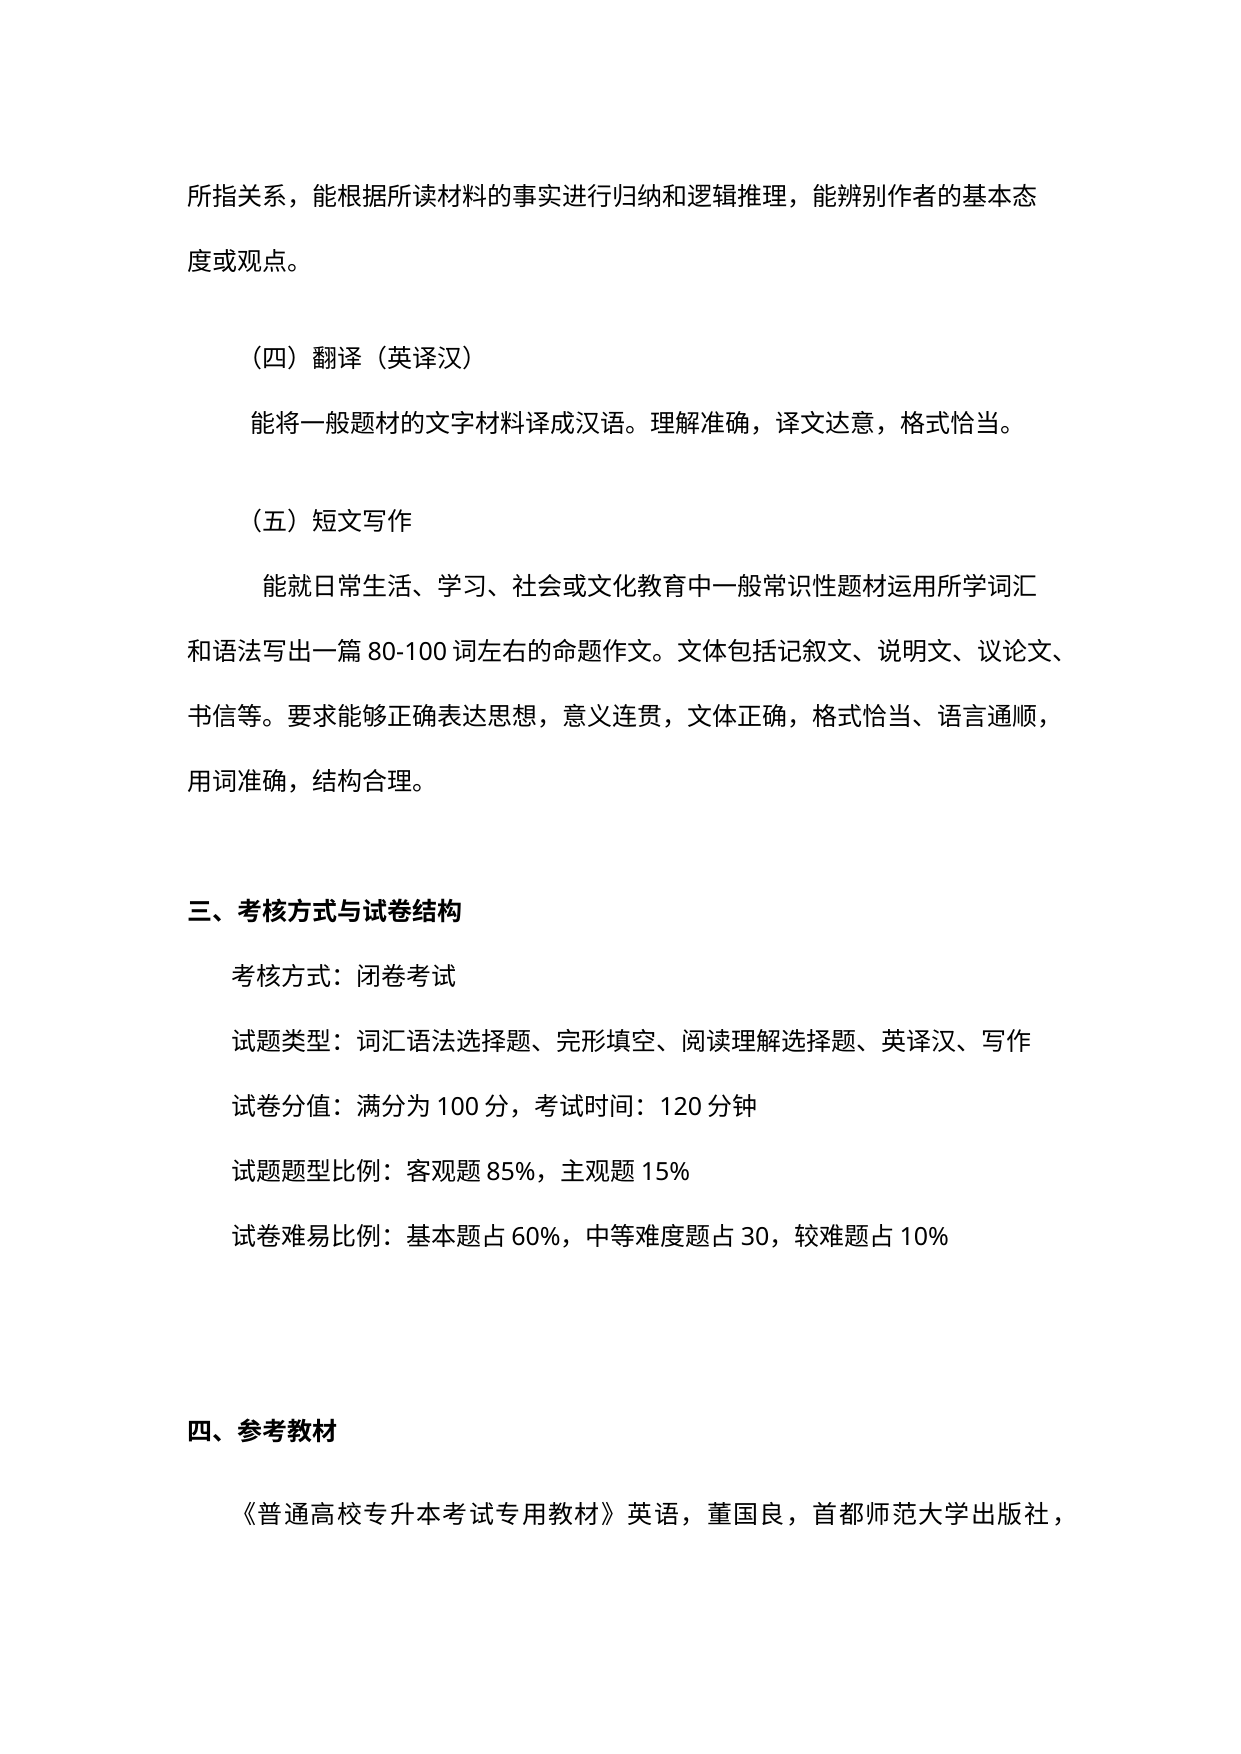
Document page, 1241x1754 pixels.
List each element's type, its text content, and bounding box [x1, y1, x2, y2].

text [187, 1480, 1053, 1545]
text 能将一般题材的文字材料译成汉语。理解准确，译文达意，格式恰当。 [187, 389, 1053, 454]
text 能就日常生活、学习、社会或文化教育中一般常识性题材运用所学词汇和语法写出一篇80-100词左右的命题作文。文体包括记叙文、说明文、议论文、书信等。要求能够正确表达思想，意义连贯，文体正确，格式恰当、语言通顺，用词准确，结构合理。 [187, 552, 1053, 812]
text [187, 162, 1053, 292]
text 四、参考教材 [187, 1397, 1053, 1462]
text （四）翻译（英译汉） [187, 324, 1053, 389]
list 三、考核方式与试卷结构 [187, 877, 1053, 942]
text 试卷分值：满分为100分，考试时间：120分钟 [187, 1072, 1053, 1137]
text （五）短文写作 [187, 487, 1053, 552]
list 试题类型：词汇语法选择题、完形填空、阅读理解选择题、英译汉、写作 [231, 1007, 1053, 1072]
text 试题题型比例：客观题85%，主观题15% [187, 1137, 1053, 1202]
text 试卷难易比例：基本题占60%，中等难度题占30，较难题占10% [187, 1202, 1053, 1267]
list 考核方式：闭卷考试 [231, 942, 1053, 1007]
